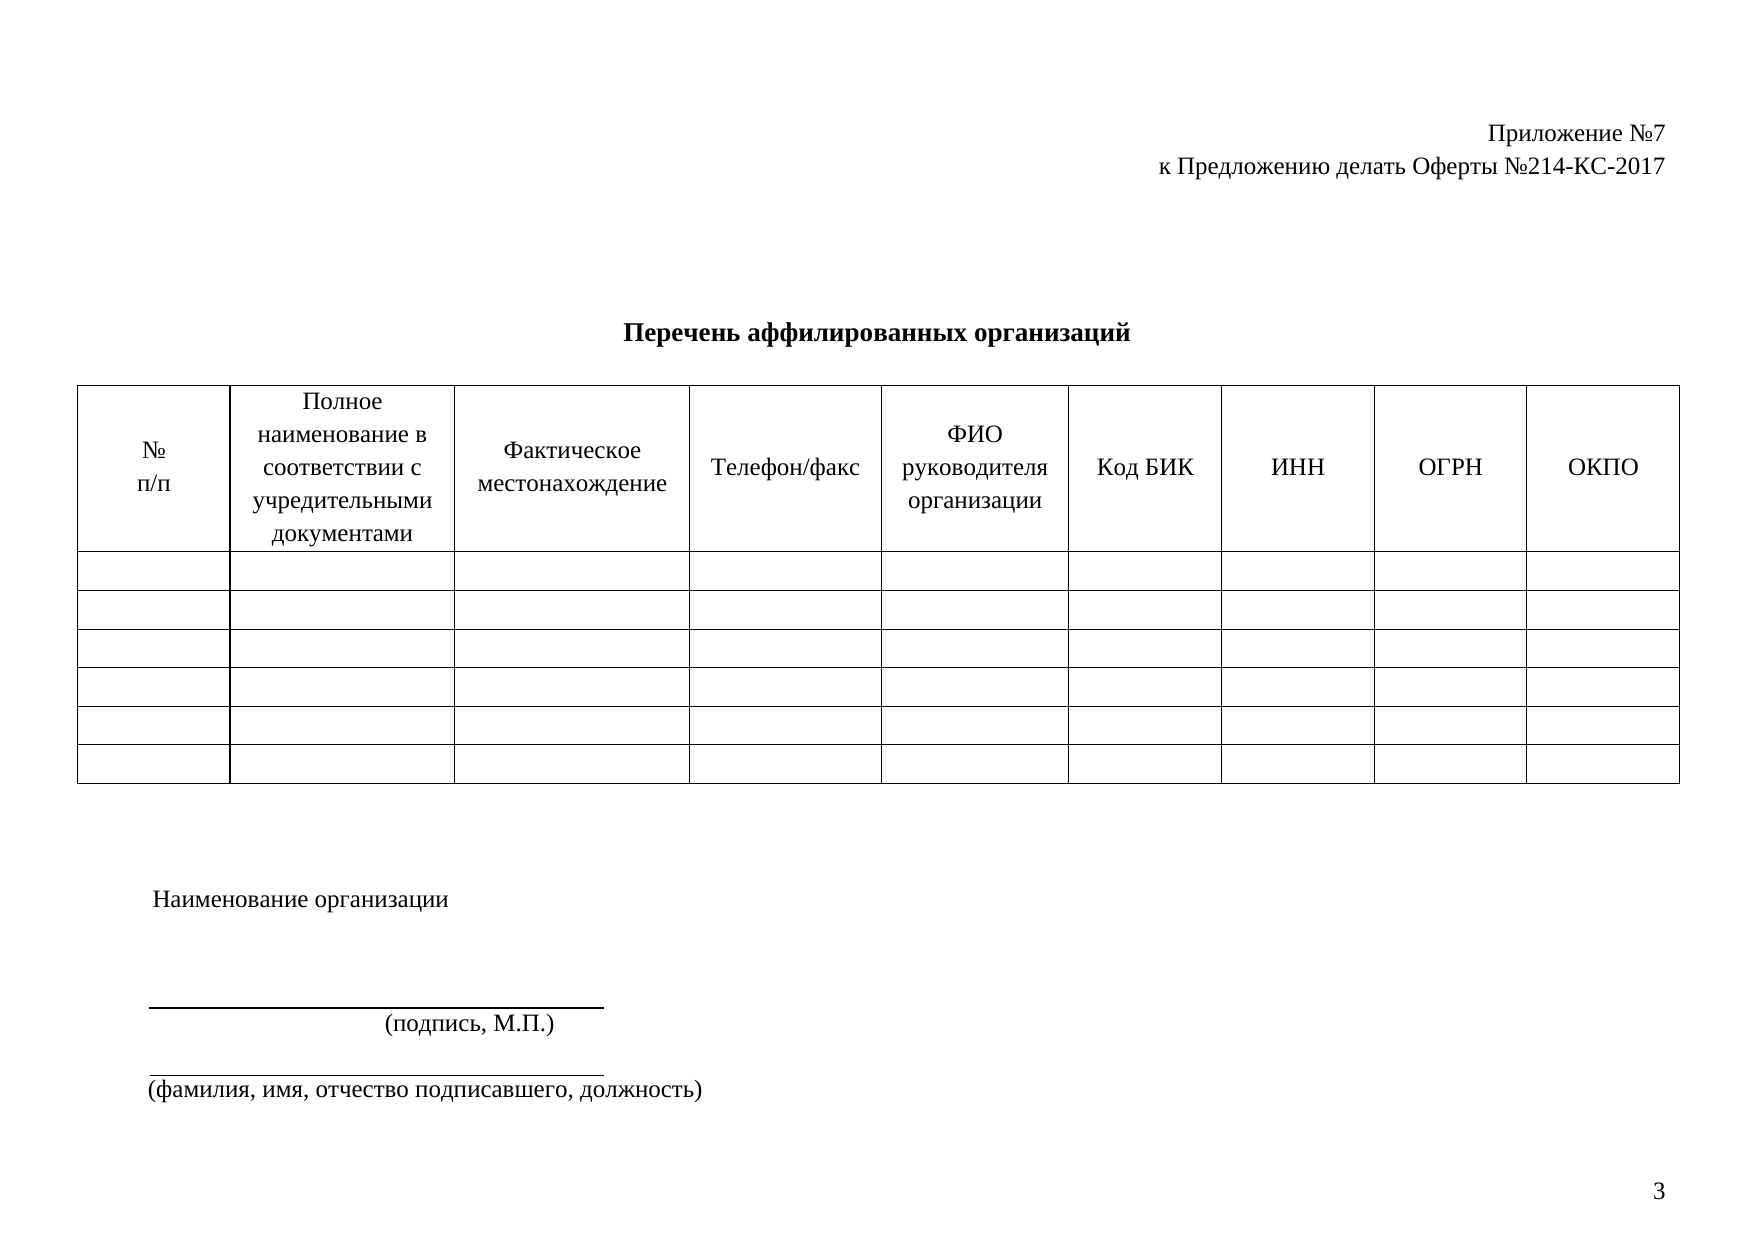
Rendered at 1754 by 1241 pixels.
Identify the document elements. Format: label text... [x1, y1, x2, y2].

table_cell [78, 552, 229, 590]
table_cell [690, 591, 881, 628]
table_cell [455, 707, 689, 744]
table_cell [1375, 591, 1526, 628]
text (фамилия, имя, отчество подписавшего, должность) [148, 1074, 1669, 1103]
table_cell [1375, 630, 1526, 667]
table_cell [455, 630, 689, 667]
table_cell [1375, 552, 1526, 590]
table_cell [882, 552, 1068, 590]
table_cell [1222, 552, 1374, 590]
table_cell [882, 668, 1068, 706]
table_cell [690, 630, 881, 667]
table_cell [78, 745, 229, 783]
table_cell [231, 591, 454, 628]
text Приложение №7 [89, 118, 1665, 147]
table_header Полное наименование в соответствии с учредительными документами [231, 386, 454, 551]
table_cell [231, 552, 454, 590]
table_cell [231, 745, 454, 783]
table_cell [1222, 668, 1374, 706]
table_cell [1527, 591, 1679, 628]
table_cell [1069, 707, 1221, 744]
table_cell [690, 707, 881, 744]
table_cell [231, 630, 454, 667]
table_header Код БИК [1069, 386, 1221, 551]
table_cell [882, 707, 1068, 744]
table_cell [882, 630, 1068, 667]
table_cell [1222, 591, 1374, 628]
table_cell [1375, 745, 1526, 783]
table_cell [1069, 630, 1221, 667]
table_cell [1527, 668, 1679, 706]
table_cell [1069, 552, 1221, 590]
table_header Фактическое местонахождение [455, 386, 689, 551]
table_header ИНН [1222, 386, 1374, 551]
table_cell [1222, 630, 1374, 667]
table_cell [78, 591, 229, 628]
table_cell [1527, 630, 1679, 667]
text (подпись, М.П.) [207, 1008, 1669, 1037]
table_cell [1222, 745, 1374, 783]
table_cell [455, 552, 689, 590]
table_cell [1527, 745, 1679, 783]
table_header ОКПО [1527, 386, 1679, 551]
text Наименование организации [89, 884, 1665, 913]
table_header Телефон/факс [690, 386, 881, 551]
table_cell [1069, 745, 1221, 783]
table_header № п/п [78, 386, 229, 551]
table_cell [455, 745, 689, 783]
table_cell [231, 707, 454, 744]
table_cell [1375, 707, 1526, 744]
text к Предложению делать Оферты №214-КС-2017 [89, 151, 1665, 180]
table_cell [78, 707, 229, 744]
table_cell [690, 552, 881, 590]
table_cell [882, 591, 1068, 628]
table_header ФИО руководителя организации [882, 386, 1068, 551]
table_cell [1527, 552, 1679, 590]
table_cell [231, 668, 454, 706]
table_cell [1069, 668, 1221, 706]
text Перечень аффилированных организаций [89, 316, 1665, 347]
table_cell [1069, 591, 1221, 628]
table_cell [455, 591, 689, 628]
table_cell [455, 668, 689, 706]
table_cell [1375, 668, 1526, 706]
table_header ОГРН [1375, 386, 1526, 551]
table_cell [78, 630, 229, 667]
table_cell [690, 745, 881, 783]
table_cell [882, 745, 1068, 783]
table_cell [1527, 707, 1679, 744]
table_cell [1222, 707, 1374, 744]
table_cell [78, 668, 229, 706]
table_cell [690, 668, 881, 706]
